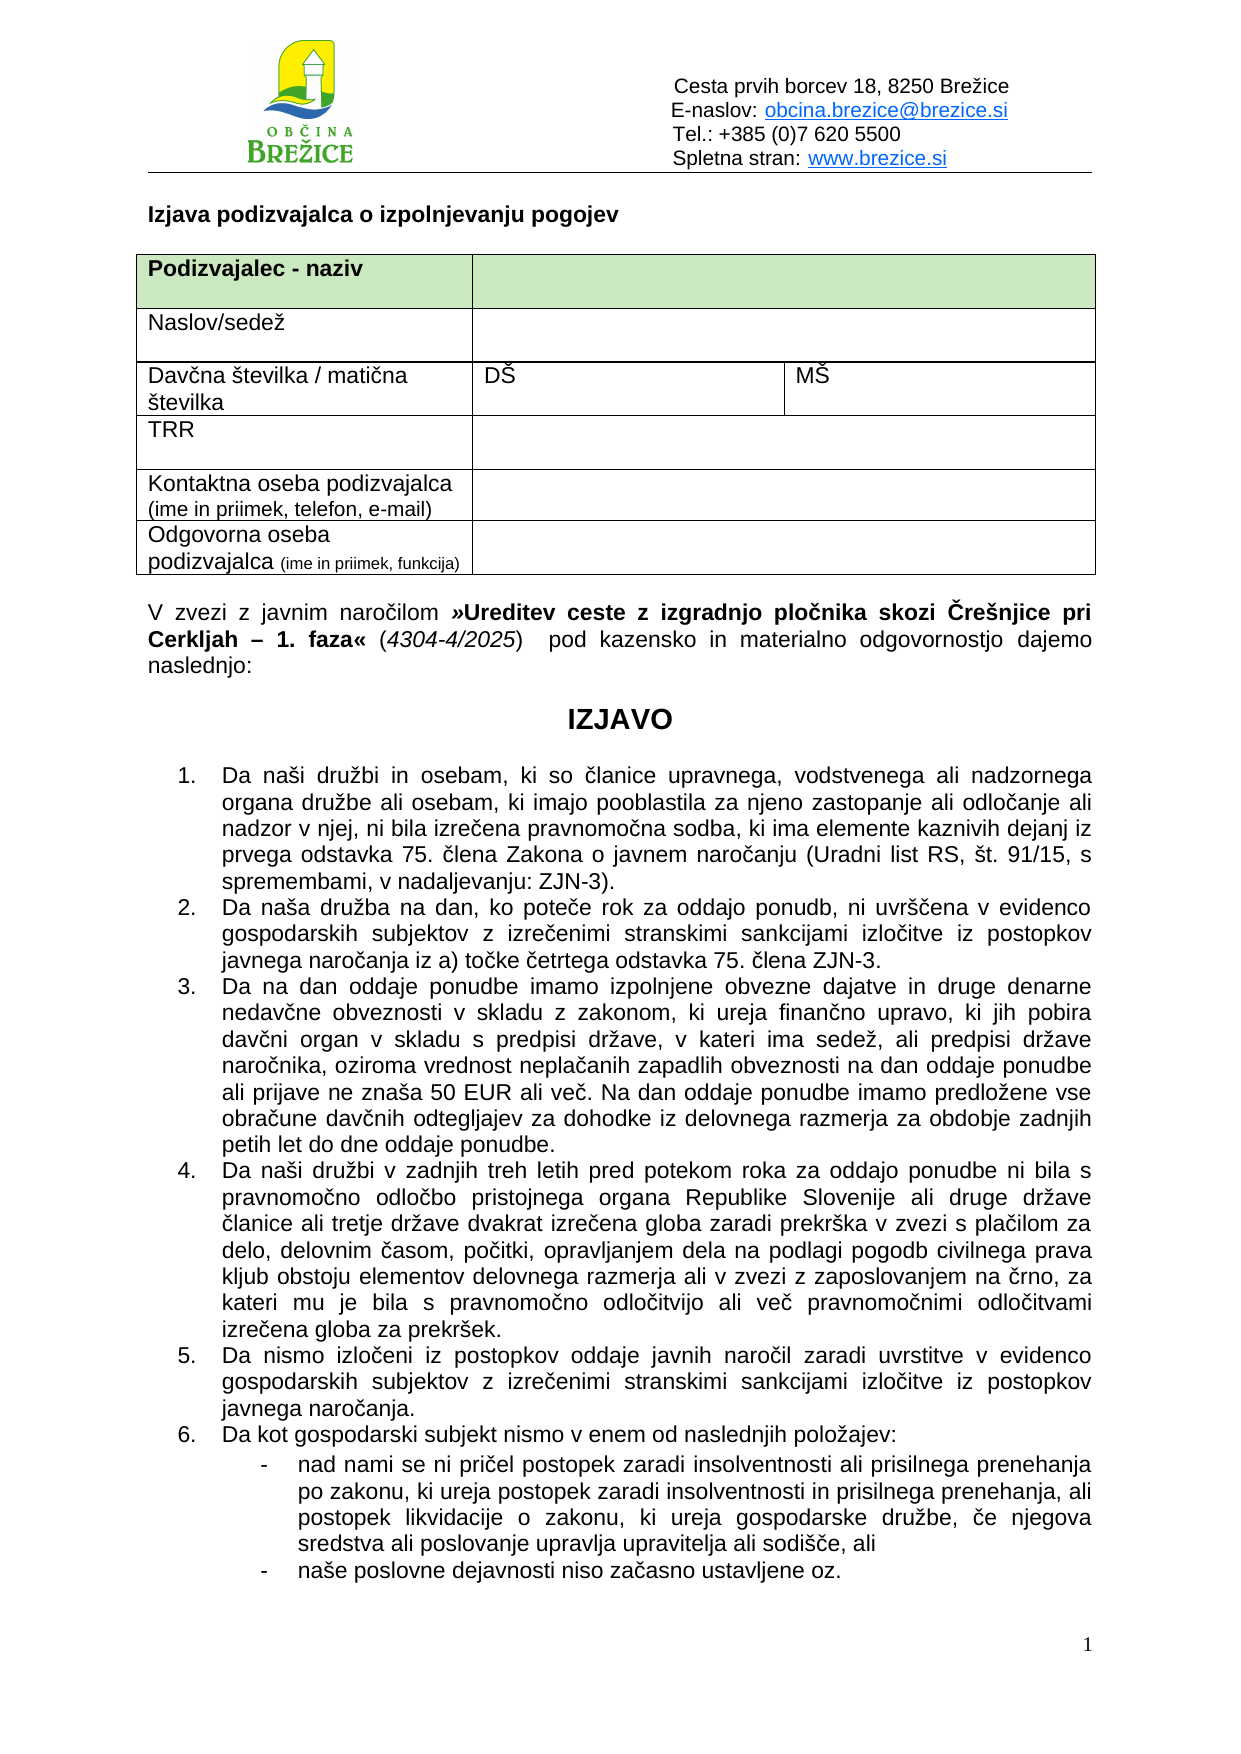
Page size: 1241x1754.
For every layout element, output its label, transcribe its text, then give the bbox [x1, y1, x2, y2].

list naše poslovne dejavnosti niso začasno ustavljene oz. [260, 1557, 1092, 1583]
table_cell MŠ [785, 363, 1095, 415]
text Izjava podizvajalca o izpolnjevanju pogojev [148, 201, 1092, 228]
text IZJAVO [148, 702, 1092, 736]
list Da nismo izločeni iz postopkov oddaje javnih naročil zaradi uvrstitve v evidenco gospodarskih subjektov z izrečenimi stranskimi sankcijami izločitve iz postopkov javnega naročanja. [177, 1342, 1092, 1421]
table_cell [473, 309, 1095, 361]
table_cell [473, 470, 1095, 520]
list nad nami se ni pričel postopek zaradi insolventnosti ali prisilnega prenehanja po zakonu, ki ureja postopek zaradi insolventnosti in prisilnega prenehanja, ali postopek likvidacije o zakonu, ki ureja gospodarske družbe, če njegova sredstva ali poslovanje upravlja upravitelja ali sodišče, ali [260, 1451, 1092, 1557]
list Da kot gospodarski subjekt nismo v enem od naslednjih položajev: [177, 1421, 1092, 1447]
table_cell Naslov/sedež [137, 309, 472, 361]
list Da naši družbi v zadnjih treh letih pred potekom roka za oddajo ponudbe ni bila s pravnomočno odločbo pristojnega organa Republike Slovenije ali druge države članice ali tretje države dvakrat izrečena globa zaradi prekrška v zvezi s plačilom za delo, delovnim časom, počitki, opravljanjem dela na podlagi pogodb civilnega prava kljub obstoju elementov delovnega razmerja ali v zvezi z zaposlovanjem na črno, za kateri mu je bila s pravnomočno odločitvijo ali več pravnomočnimi odločitvami izrečena globa za prekršek. [177, 1157, 1092, 1342]
table_cell Odgovorna oseba podizvajalca (ime in priimek, funkcija) [137, 521, 472, 574]
table_cell [473, 416, 1095, 469]
list Da na dan oddaje ponudbe imamo izpolnjene obvezne dajatve in druge denarne nedavčne obveznosti v skladu z zakonom, ki ureja finančno upravo, ki jih pobira davčni organ v skladu s predpisi države, v kateri ima sedež, ali predpisi države naročnika, oziroma vrednost neplačanih zapadlih obveznosti na dan oddaje ponudbe ali prijave ne znaša 50 EUR ali več. Na dan oddaje ponudbe imamo predložene vse obračune davčnih odtegljajev za dohodke iz delovnega razmerja za obdobje zadnjih petih let do dne oddaje ponudbe. [177, 973, 1092, 1157]
table_cell DŠ [473, 363, 784, 415]
table_cell Kontaktna oseba podizvajalca (ime in priimek, telefon, e-mail) [137, 470, 472, 520]
picture [247, 40, 353, 163]
list Da naši družbi in osebam, ki so članice upravnega, vodstvenega ali nadzornega organa družbe ali osebam, ki imajo pooblastila za njeno zastopanje ali odločanje ali nadzor v njej, ni bila izrečena pravnomočna sodba, ki ima elemente kaznivih dejanj iz prvega odstavka 75. člena Zakona o javnem naročanju (Uradni list RS, št. 91/15, s spremembami, v nadaljevanju: ZJN-3). [177, 762, 1092, 894]
table_cell [473, 521, 1095, 574]
table_cell Davčna številka / matična številka [137, 363, 472, 415]
table_header Podizvajalec - naziv [137, 255, 472, 308]
list Da naša družba na dan, ko poteče rok za oddajo ponudb, ni uvrščena v evidenco gospodarskih subjektov z izrečenimi stranskimi sankcijami izločitve iz postopkov javnega naročanja iz a) točke četrtega odstavka 75. člena ZJN-3. [177, 894, 1092, 973]
text V zvezi z javnim naročilom »Ureditev ceste z izgradnjo pločnika skozi Črešnjice pri Cerkljah – 1. faza« (4304-4/2025) pod kazensko in materialno odgovornostjo dajemo naslednjo: [148, 599, 1092, 678]
table_header [473, 255, 1095, 308]
table_cell TRR [137, 416, 472, 469]
